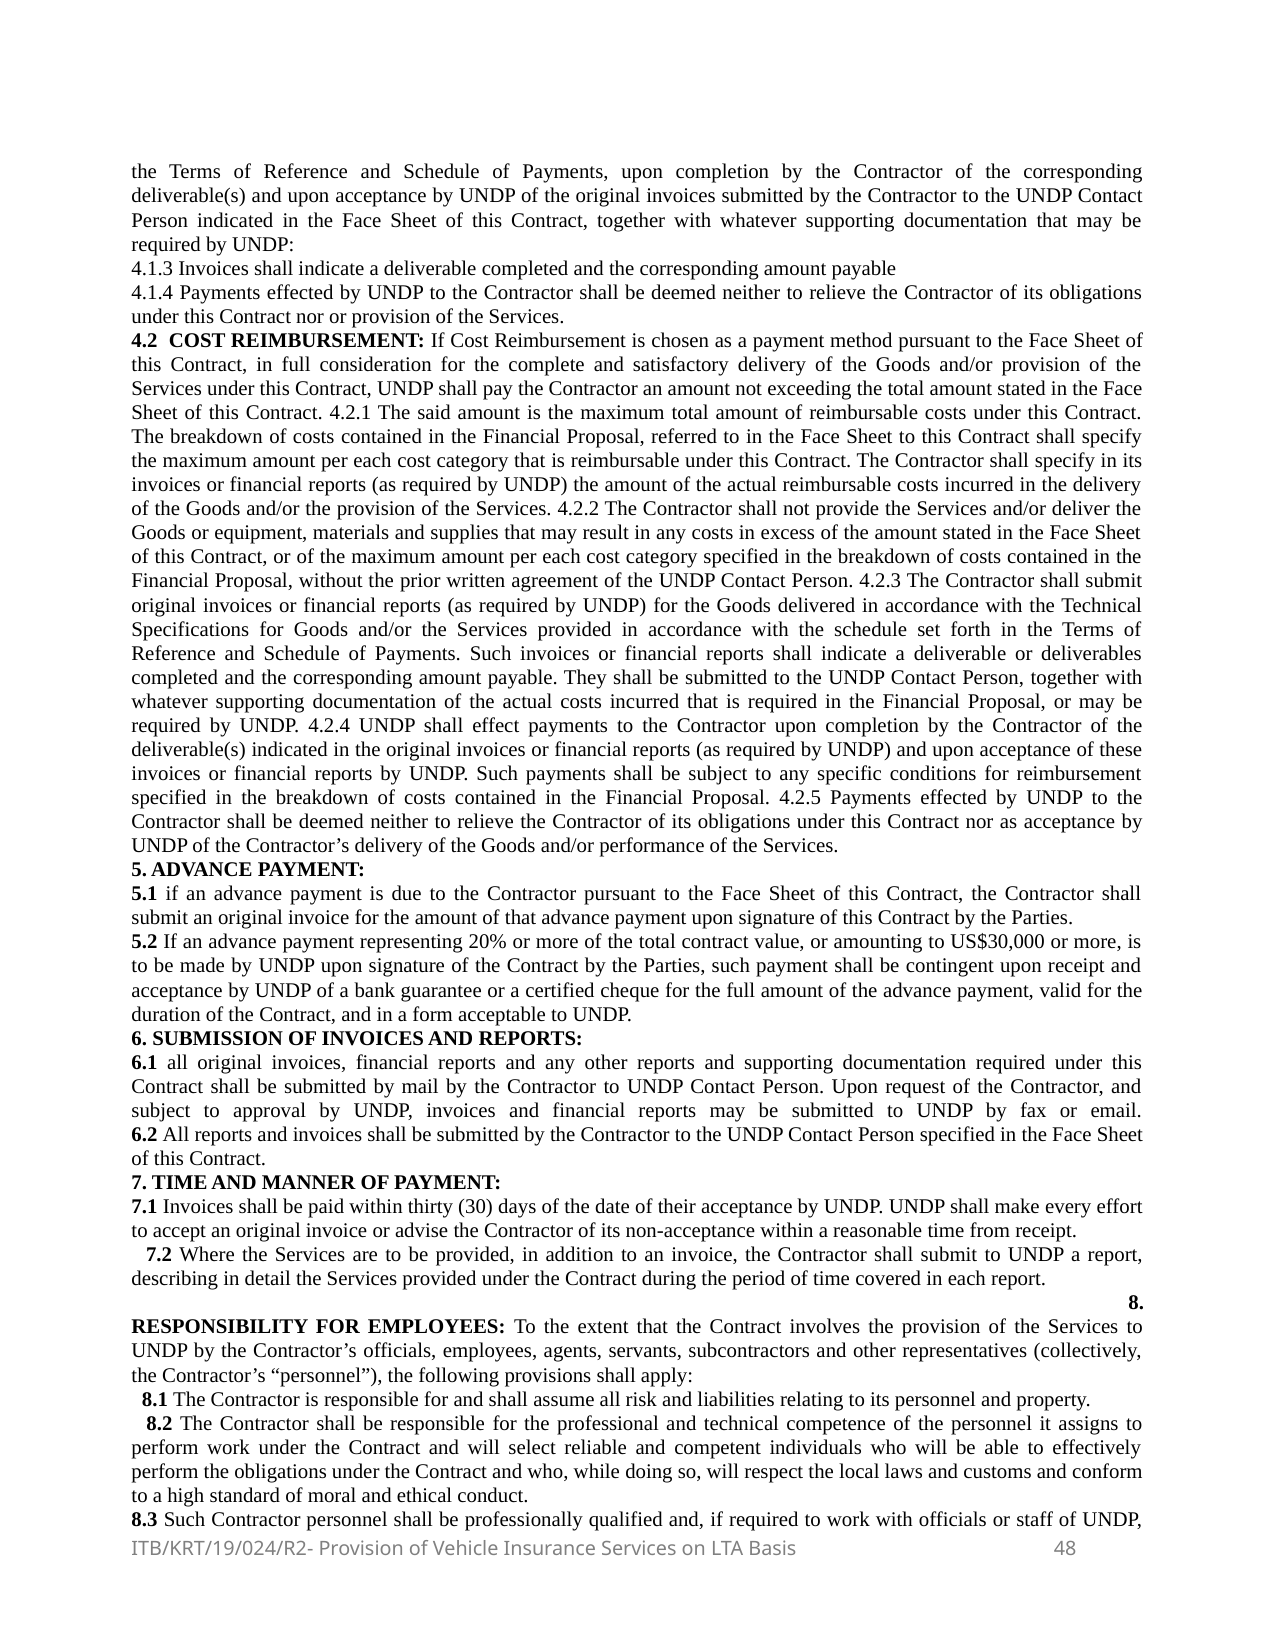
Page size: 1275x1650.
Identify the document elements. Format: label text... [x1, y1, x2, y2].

text 5. ADVANCE PAYMENT: [131, 857, 1144, 881]
text 6. SUBMISSION OF INVOICES AND REPORTS: [131, 1026, 1144, 1050]
text 4.2 COST REIMBURSEMENT: If Cost Reimbursement is chosen as a payment method pursuant to the Face Sheet of this Contract, in full consideration for the complete and satisfactory delivery of the Goods and/or provision of the Services under this Contract, UNDP shall pay the Contractor an amount not exceeding the total amount stated in the Face Sheet of this Contract. 4.2.1 The said amount is the maximum total amount of reimbursable costs under this Contract. The breakdown of costs contained in the Financial Proposal, referred to in the Face Sheet to this Contract shall specify the maximum amount per each cost category that is reimbursable under this Contract. The Contractor shall specify in its invoices or financial reports (as required by UNDP) the amount of the actual reimbursable costs incurred in the delivery of the Goods and/or the provision of the Services. 4.2.2 The Contractor shall not provide the Services and/or deliver the Goods or equipment, materials and supplies that may result in any costs in excess of the amount stated in the Face Sheet of this Contract, or of the maximum amount per each cost category specified in the breakdown of costs contained in the Financial Proposal, without the prior written agreement of the UNDP Contact Person. 4.2.3 The Contractor shall submit original invoices or financial reports (as required by UNDP) for the Goods delivered in accordance with the Technical Specifications for Goods and/or the Services provided in accordance with the schedule set forth in the Terms of Reference and Schedule of Payments. Such invoices or financial reports shall indicate a deliverable or deliverables completed and the corresponding amount payable. They shall be submitted to the UNDP Contact Person, together with whatever supporting documentation of the actual costs incurred that is required in the Financial Proposal, or may be required by UNDP. 4.2.4 UNDP shall effect payments to the Contractor upon completion by the Contractor of the deliverable(s) indicated in the original invoices or financial reports (as required by UNDP) and upon acceptance of these invoices or financial reports by UNDP. Such payments shall be subject to any specific conditions for reimbursement specified in the breakdown of costs contained in the Financial Proposal. 4.2.5 Payments effected by UNDP to the Contractor shall be deemed neither to relieve the Contractor of its obligations under this Contract nor as acceptance by UNDP of the Contractor’s delivery of the Goods and/or performance of the Services. [131, 328, 1144, 857]
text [131, 1507, 1144, 1531]
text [131, 159, 1144, 256]
text 4.1.4 Payments effected by UNDP to the Contractor shall be deemed neither to relieve the Contractor of its obligations under this Contract nor or provision of the Services. [131, 280, 1144, 328]
text 7.2 Where the Services are to be provided, in addition to an invoice, the Contractor shall submit to UNDP a report, describing in detail the Services provided under the Contract during the period of time covered in each report. 8. RESPONSIBILITY FOR EMPLOYEES: To the extent that the Contract involves the provision of the Services to UNDP by the Contractor’s officials, employees, agents, servants, subcontractors and other representatives (collectively, the Contractor’s “personnel”), the following provisions shall apply: [131, 1242, 1144, 1387]
text 4.1.3 Invoices shall indicate a deliverable completed and the corresponding amount payable [131, 256, 1144, 280]
text 8.2 The Contractor shall be responsible for the professional and technical competence of the personnel it assigns to perform work under the Contract and will select reliable and competent individuals who will be able to effectively perform the obligations under the Contract and who, while doing so, will respect the local laws and customs and conform to a high standard of moral and ethical conduct. [131, 1411, 1144, 1507]
text 7.1 Invoices shall be paid within thirty (30) days of the date of their acceptance by UNDP. UNDP shall make every effort to accept an original invoice or advise the Contractor of its non-acceptance within a reasonable time from receipt. [131, 1194, 1144, 1242]
text 7. TIME AND MANNER OF PAYMENT: [131, 1170, 1144, 1194]
text 5.1 if an advance payment is due to the Contractor pursuant to the Face Sheet of this Contract, the Contractor shall submit an original invoice for the amount of that advance payment upon signature of this Contract by the Parties. [131, 881, 1144, 929]
text 6.1 all original invoices, financial reports and any other reports and supporting documentation required under this Contract shall be submitted by mail by the Contractor to UNDP Contact Person. Upon request of the Contractor, and subject to approval by UNDP, invoices and financial reports may be submitted to UNDP by fax or email. 6.2 All reports and invoices shall be submitted by the Contractor to the UNDP Contact Person specified in the Face Sheet of this Contract. [131, 1050, 1144, 1170]
text 8.1 The Contractor is responsible for and shall assume all risk and liabilities relating to its personnel and property. [131, 1387, 1144, 1411]
text 5.2 If an advance payment representing 20% or more of the total contract value, or amounting to US$30,000 or more, is to be made by UNDP upon signature of the Contract by the Parties, such payment shall be contingent upon receipt and acceptance by UNDP of a bank guarantee or a certified cheque for the full amount of the advance payment, valid for the duration of the Contract, and in a form acceptable to UNDP. [131, 929, 1144, 1026]
